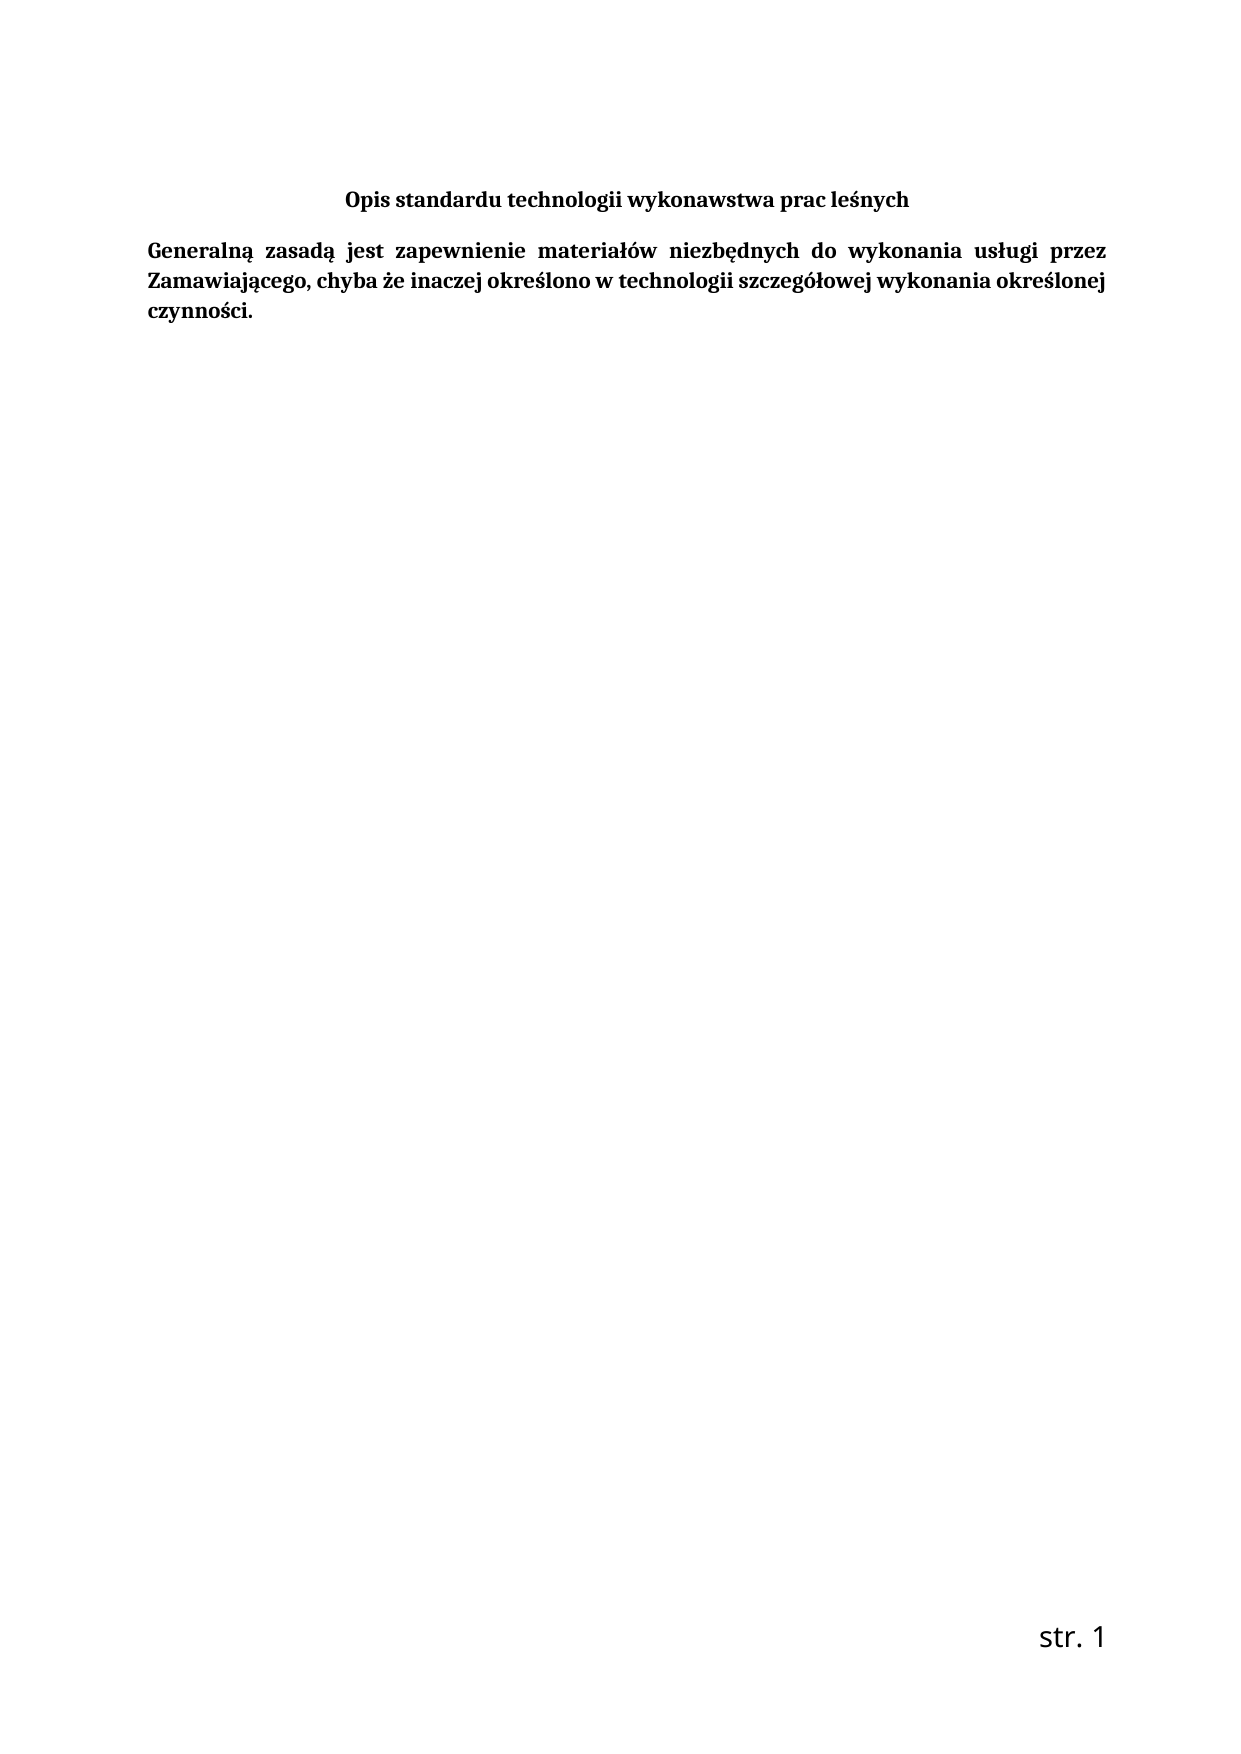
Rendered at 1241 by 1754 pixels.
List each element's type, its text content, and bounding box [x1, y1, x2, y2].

text Opis standardu technologii wykonawstwa prac leśnych [148, 186, 1107, 213]
text Generalną zasadą jest zapewnienie materiałów niezbędnych do wykonania usługi przez Zamawiającego, chyba że inaczej określono w technologii szczegółowej wykonania określonej czynności. [148, 237, 1107, 324]
